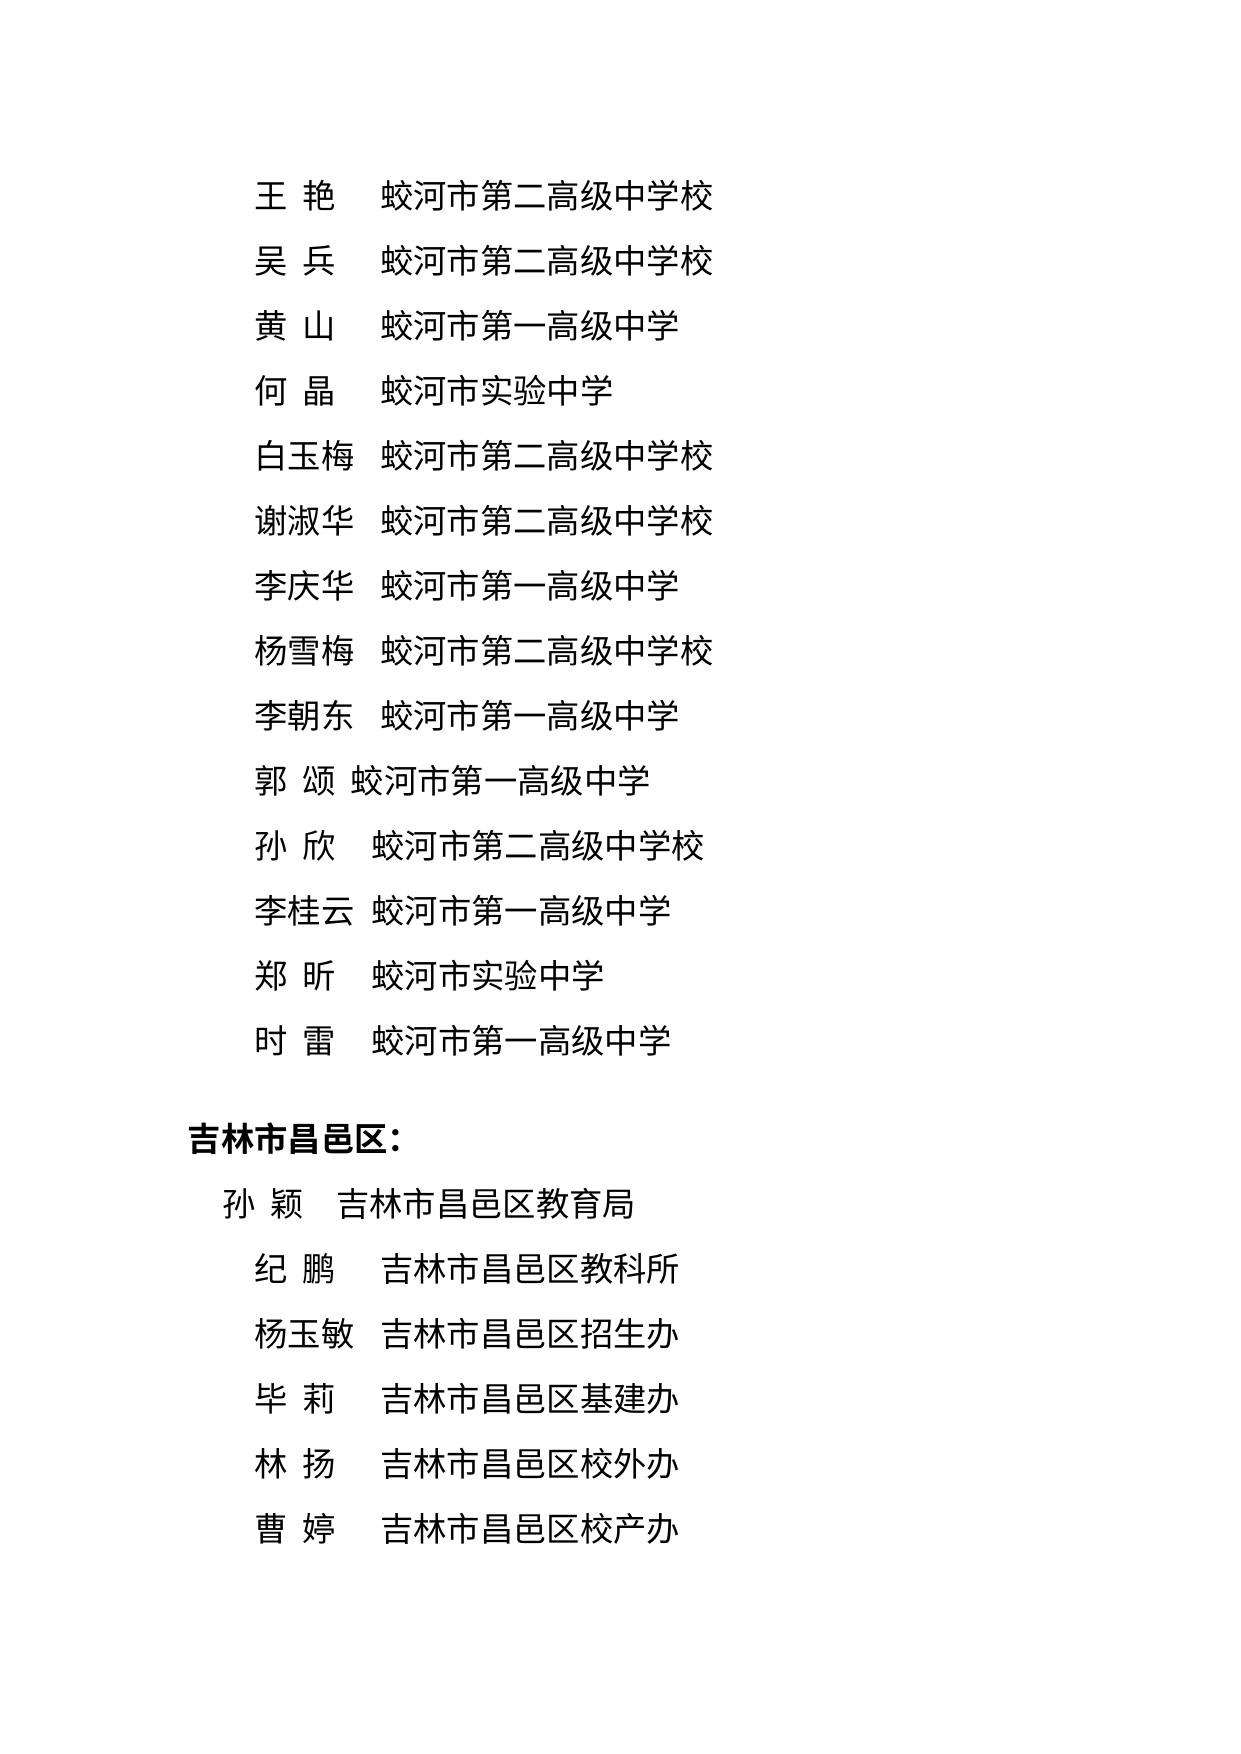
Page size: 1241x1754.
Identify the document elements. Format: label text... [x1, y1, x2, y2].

text 吴 兵 蛟河市第二高级中学校 [187, 227, 1053, 292]
text 李庆华 蛟河市第一高级中学 [187, 552, 1053, 617]
text 时 雷 蛟河市第一高级中学 [187, 1007, 1053, 1072]
text 林 扬 吉林市昌邑区校外办 [187, 1429, 1053, 1494]
text 李朝东 蛟河市第一高级中学 [187, 682, 1053, 747]
text 李桂云 蛟河市第一高级中学 [187, 877, 1053, 942]
text 谢淑华 蛟河市第二高级中学校 [187, 487, 1053, 552]
text 杨雪梅 蛟河市第二高级中学校 [187, 617, 1053, 682]
text 吉林市昌邑区： [187, 1104, 1053, 1169]
text 郭 颂 蛟河市第一高级中学 [187, 747, 1053, 812]
text 杨玉敏 吉林市昌邑区招生办 [187, 1299, 1053, 1364]
text 黄 山 蛟河市第一高级中学 [187, 292, 1053, 357]
text 毕 莉 吉林市昌邑区基建办 [187, 1364, 1053, 1429]
text 郑 昕 蛟河市实验中学 [187, 942, 1053, 1007]
text 孙 欣 蛟河市第二高级中学校 [187, 812, 1053, 877]
text 孙 颖 吉林市昌邑区教育局 [187, 1169, 1053, 1234]
text 曹 婷 吉林市昌邑区校产办 [187, 1494, 1053, 1559]
text 何 晶 蛟河市实验中学 [187, 357, 1053, 422]
text 纪 鹏 吉林市昌邑区教科所 [187, 1234, 1053, 1299]
text 白玉梅 蛟河市第二高级中学校 [187, 422, 1053, 487]
text 王 艳 蛟河市第二高级中学校 [187, 162, 1053, 227]
